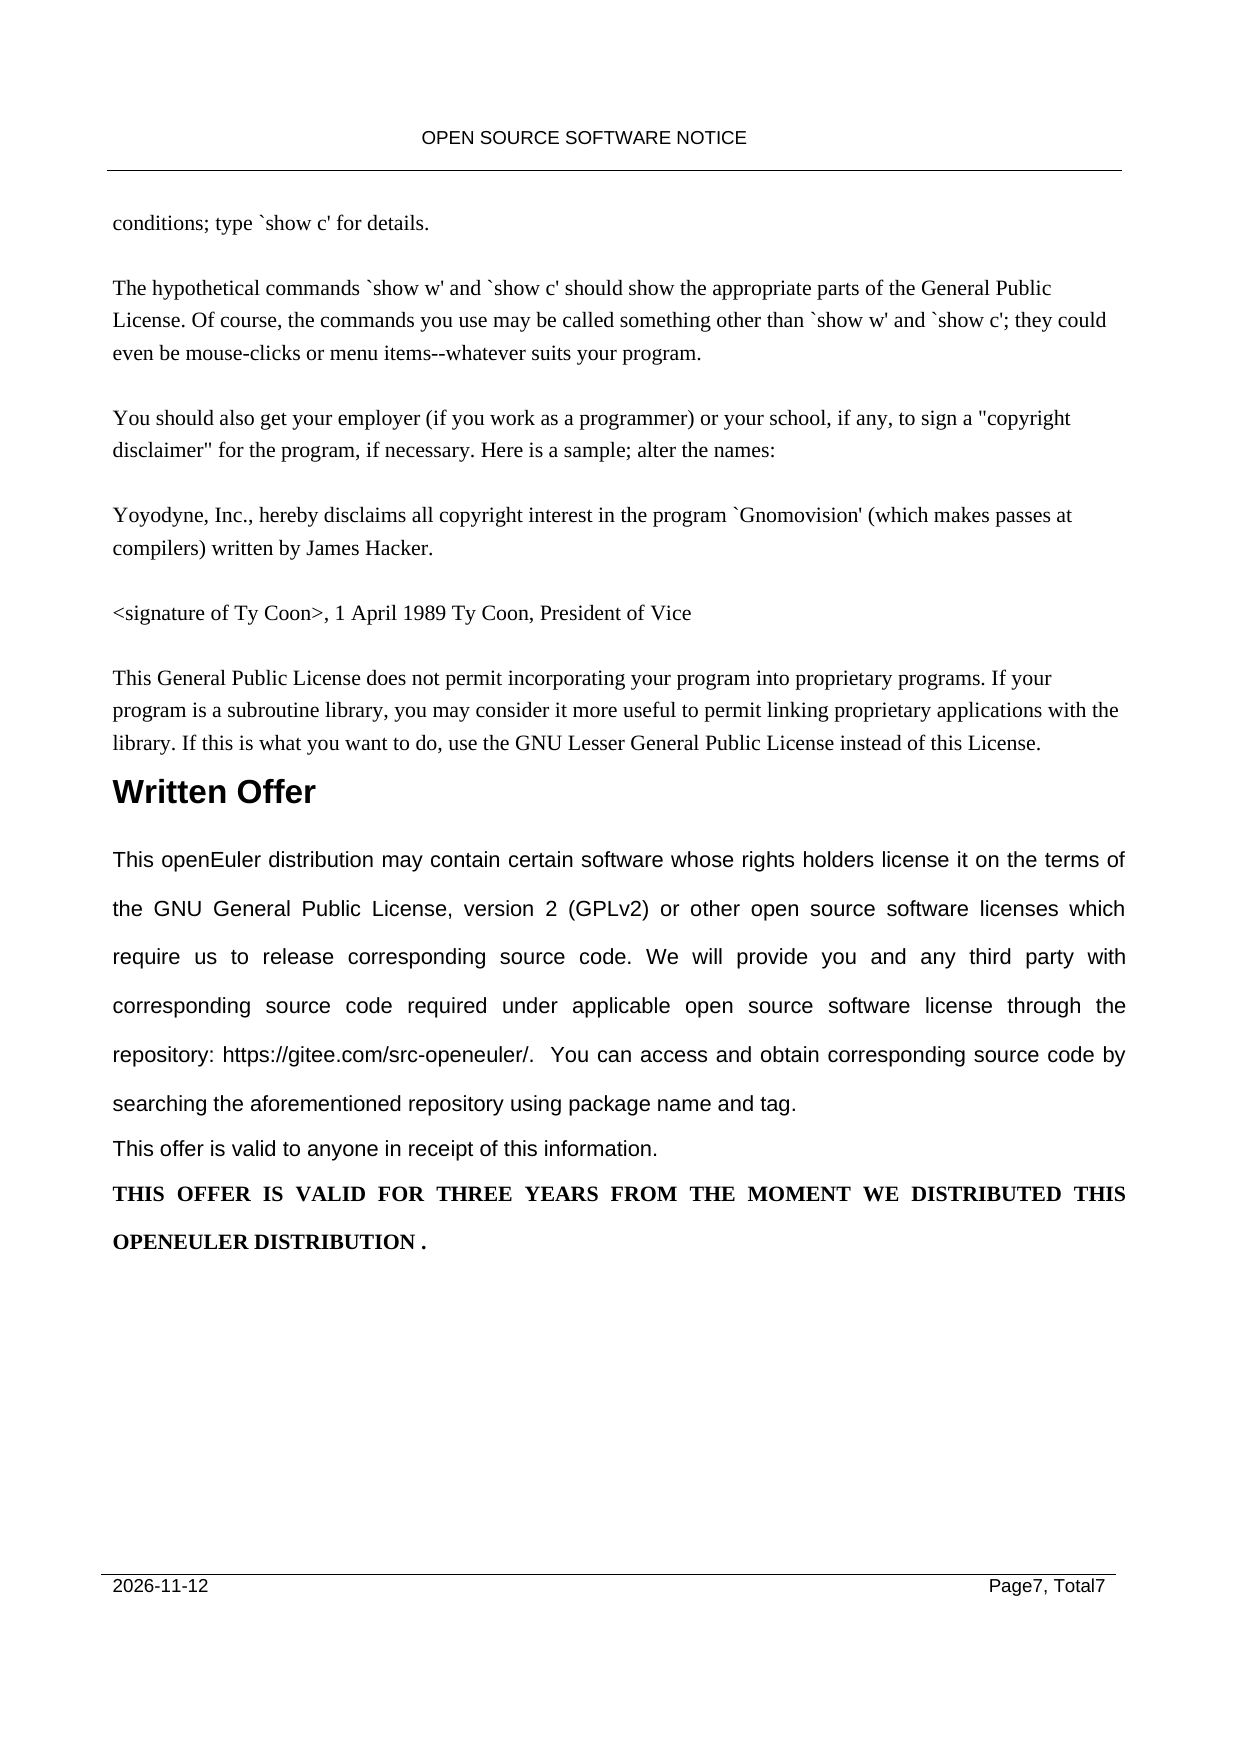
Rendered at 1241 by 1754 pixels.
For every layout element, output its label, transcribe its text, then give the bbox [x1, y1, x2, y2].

text This openEuler distribution may contain certain software whose rights holders license it on the terms of the GNU General Public License, version 2 (GPLv2) or other open source software licenses which require us to release corresponding source code. We will provide you and any third party with corresponding source code required under applicable open source software license through the repository: https://gitee.com/src-openeuler/. You can access and obtain corresponding source code by searching the aforementioned repository using package name and tag. [112, 843, 1128, 1119]
text THIS OFFER IS VALID FOR THREE YEARS FROM THE MOMENT WE DISTRIBUTED THIS OPENEULER DISTRIBUTION . [112, 1177, 1128, 1258]
text Written Offer [112, 759, 1128, 824]
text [112, 206, 1128, 759]
text This offer is valid to anyone in receipt of this information. [112, 1132, 1128, 1164]
